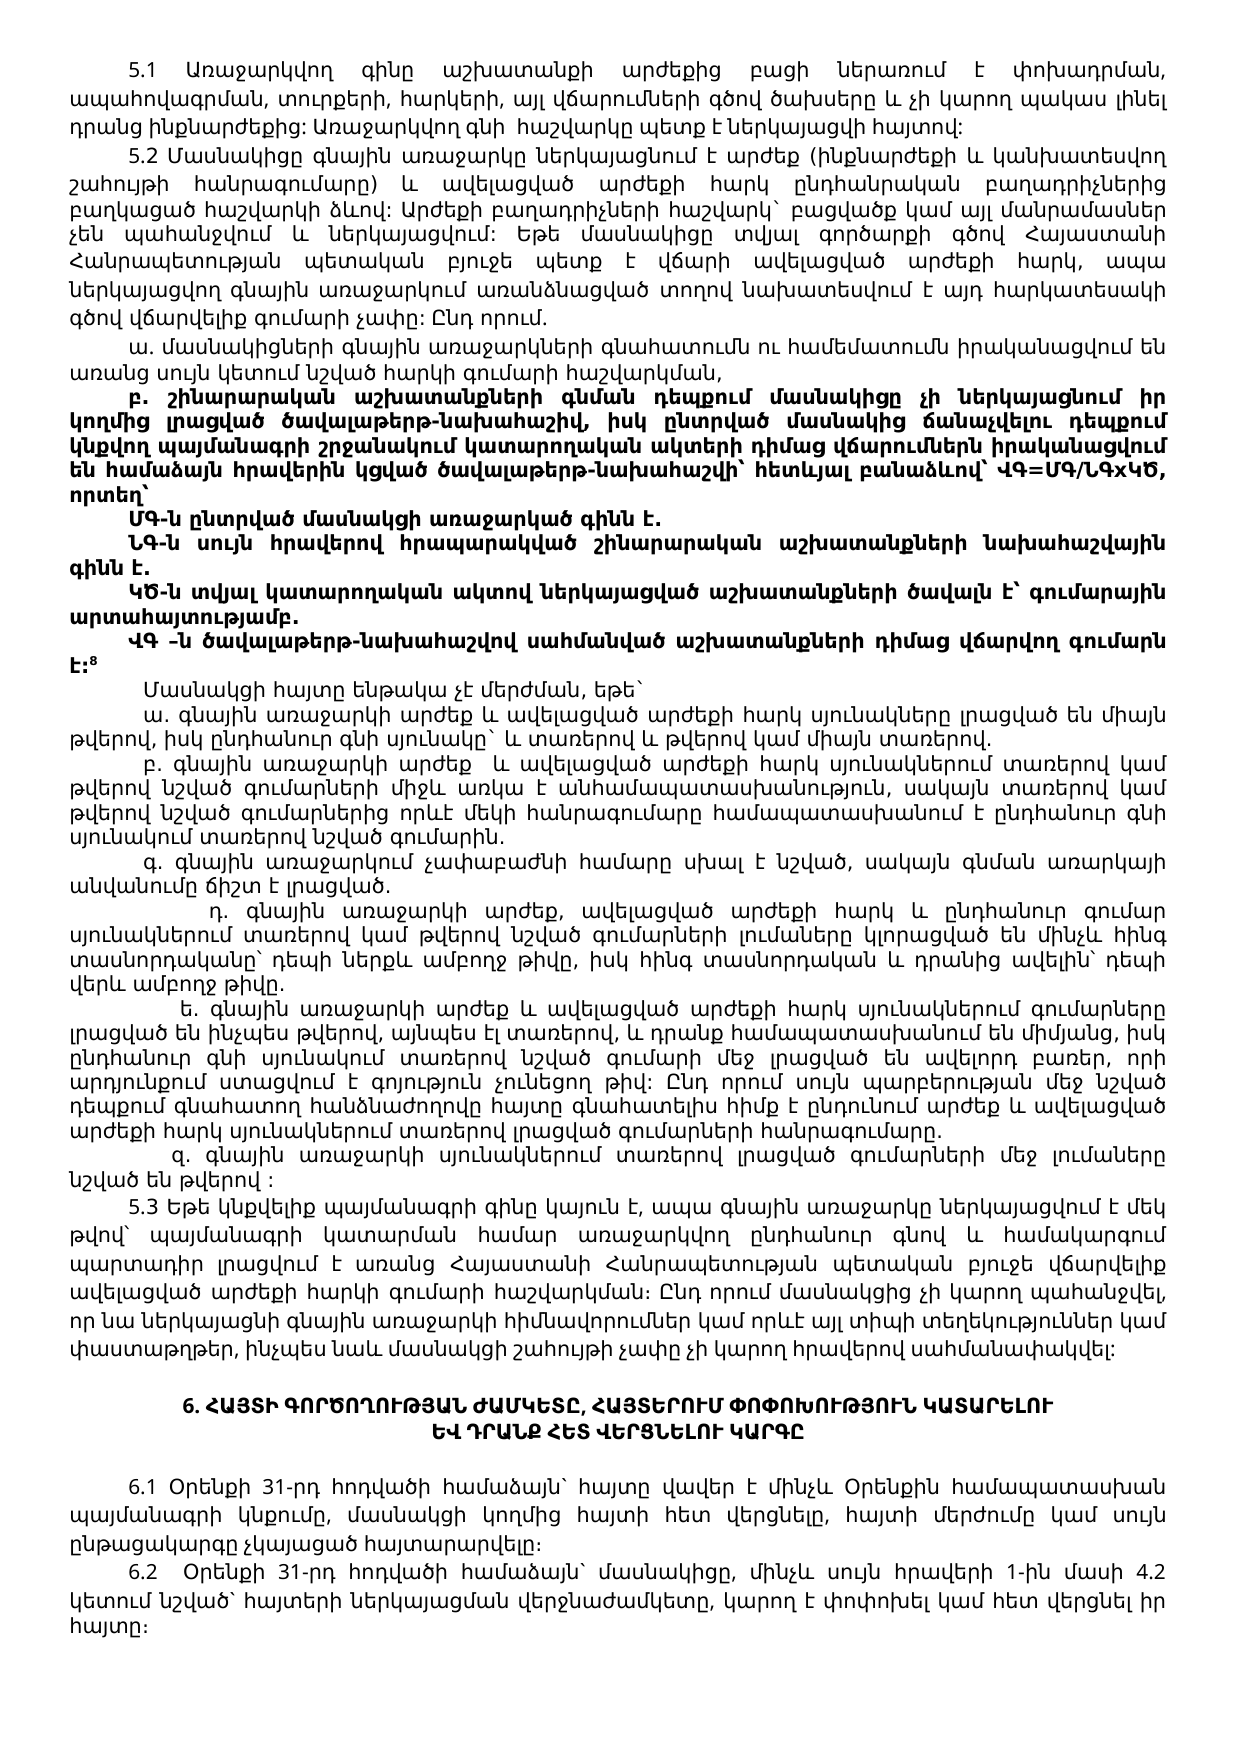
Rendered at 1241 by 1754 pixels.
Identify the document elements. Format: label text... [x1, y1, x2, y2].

text ՎԳ –ն ծավալաթերթ-նախահաշվով սահմանված աշխատանքների դիմաց վճարվող գումարն է:8 [69, 629, 1167, 678]
text բ. շինարարական աշխատանքների գնման դեպքում մասնակիցը չի ներկայացնում իր կողմից լրացված ծավալաթերթ-նախահաշիվ, իսկ ընտրված մասնակից ճանաչվելու դեպքում կնքվող պայմանագրի շրջանակում կատարողական ակտերի դիմաց վճարումներն իրականացվում են համաձայն հրավերին կցված ծավալաթերթ-նախահաշվի՝ հետևյալ բանաձևով՝ ՎԳ=ՄԳ/ՆԳxԿԾ, որտեղ՝ [69, 385, 1167, 507]
text ա. մասնակիցների գնային առաջարկների գնահատումն ու համեմատումն իրականացվում են առանց սույն կետում նշված հարկի գումարի հաշվարկման, [69, 332, 1167, 385]
text 6.1 Օրենքի 31-րդ հոդվածի համաձայն` հայտը վավեր է մինչև Օրենքին համապատասխան պայմանագրի կնքումը, մասնակցի կողմից հայտի հետ վերցնելը, հայտի մերժումը կամ սույն ընթացակարգը չկայացած հայտարարվելը։ [69, 1472, 1167, 1557]
text 5.2 Մասնակիցը գնային առաջարկը ներկայացնում է արժեք (ինքնարժեքի և կանխատեսվող շահույթի հանրագումարը) և ավելացված արժեքի հարկ ընդհանրական բաղադրիչներից բաղկացած հաշվարկի ձևով: Արժեքի բաղադրիչների հաշվարկ` բացվածք կամ այլ մանրամասներ չեն պահանջվում և ներկայացվում: Եթե մասնակիցը տվյալ գործարքի գծով Հայաստանի Հանրապետության պետական բյուջե պետք է վճարի ավելացված արժեքի հարկ, ապա ներկայացվող գնային առաջարկում առանձնացված տողով նախատեսվում է այդ հարկատեսակի գծով վճարվելիք գումարի չափը: Ընդ որում. [69, 141, 1167, 332]
text ԿԾ-ն տվյալ կատարողական ակտով ներկայացված աշխատանքների ծավալն է՝ գումարային արտահայտությամբ. [69, 580, 1167, 629]
text բ. գնային առաջարկի արժեք և ավելացված արժեքի հարկ սյունակներում տառերով կամ թվերով նշված գումարների միջև առկա է անհամապատասխանություն, սակայն տառերով կամ թվերով նշված գումարներից որևէ մեկի հանրագումարը համապատասխանում է ընդհանուր գնի սյունակում տառերով նշված գումարին. [69, 752, 1167, 849]
text 5.1 Առաջարկվող գինը աշխատանքի արժեքից բացի ներառում է փոխադրման, ապահովագրման, տուրքերի, հարկերի, այլ վճարումների գծով ծախսերը և չի կարող պակաս լինել դրանց ինքնարժեքից: Առաջարկվող գնի հաշվարկը պետք է ներկայացվի հայտով: [69, 56, 1167, 141]
text դ. գնային առաջարկի արժեք, ավելացված արժեքի հարկ և ընդհանուր գումար սյունակներում տառերով կամ թվերով նշված գումարների լումաները կլորացված են մինչև հինգ տասնորդականը՝ դեպի ներքև ամբողջ թիվը, իսկ հինգ տասնորդական և դրանից ավելին՝ դեպի վերև ամբողջ թիվը. [69, 898, 1167, 996]
text ե. գնային առաջարկի արժեք և ավելացված արժեքի հարկ սյունակներում գումարները լրացված են ինչպես թվերով, այնպես էլ տառերով, և դրանք համապատասխանում են միմյանց, իսկ ընդհանուր գնի սյունակում տառերով նշված գումարի մեջ լրացված են ավելորդ բառեր, որի արդյունքում ստացվում է գոյություն չունեցող թիվ: Ընդ որում սույն պարբերության մեջ նշված դեպքում գնահատող հանձնաժողովը հայտը գնահատելիս հիմք է ընդունում արժեք և ավելացված արժեքի հարկ սյունակներում տառերով լրացված գումարների հանրագումարը. [69, 996, 1167, 1143]
text գ. գնային առաջարկում չափաբաժնի համարը սխալ է նշված, սակայն գնման առարկայի անվանումը ճիշտ է լրացված. [69, 849, 1167, 898]
text Մասնակցի հայտը ենթակա չէ մերժման, եթե` [69, 678, 1167, 703]
text 5.3 Եթե կնքվելիք պայմանագրի գինը կայուն է, ապա գնային առաջարկը ներկայացվում է մեկ թվով՝ պայմանագրի կատարման համար առաջարկվող ընդհանուր գնով և համակարգում պարտադիր լրացվում է առանց Հայաստանի Հանրապետության պետական բյուջե վճարվելիք ավելացված արժեքի հարկի գումարի հաշվարկման։ Ընդ որում մասնակցից չի կարող պահանջվել, որ նա ներկայացնի գնային առաջարկի հիմնավորումներ կամ որևէ այլ տիպի տեղեկություններ կամ փաստաթղթեր, ինչպես նաև մասնակցի շահույթի չափը չի կարող հրավերով սահմանափակվել: [69, 1192, 1167, 1363]
text զ. գնային առաջարկի սյունակներում տառերով լրացված գումարների մեջ լումաները նշված են թվերով : [69, 1143, 1167, 1192]
text ՄԳ-ն ընտրված մասնակցի առաջարկած գինն է. [69, 507, 1167, 531]
text ՆԳ-ն սույն հրավերով հրապարակված շինարարական աշխատանքների նախահաշվային գինն է. [69, 531, 1167, 580]
text ԵՎ ԴՐԱՆՔ ՀԵՏ ՎԵՐՑՆԵԼՈՒ ԿԱՐԳԸ [69, 1420, 1167, 1444]
text 6. ՀԱՅՏԻ ԳՈՐԾՈՂՈՒԹՅԱՆ ԺԱՄԿԵՏԸ, ՀԱՅՏԵՐՈՒՄ ՓՈՓՈԽՈՒԹՅՈՒՆ ԿԱՏԱՐԵԼՈՒ [69, 1391, 1167, 1420]
text ա. գնային առաջարկի արժեք և ավելացված արժեքի հարկ սյունակները լրացված են միայն թվերով, իսկ ընդհանուր գնի սյունակը` և տառերով և թվերով կամ միայն տառերով. [69, 703, 1167, 752]
text 6.2 Օրենքի 31-րդ հոդվածի համաձայն` մասնակիցը, մինչև սույն հրավերի 1-ին մասի 4.2 կետում նշված` հայտերի ներկայացման վերջնաժամկետը, կարող է փոփոխել կամ հետ վերցնել իր հայտը։ [69, 1557, 1167, 1638]
